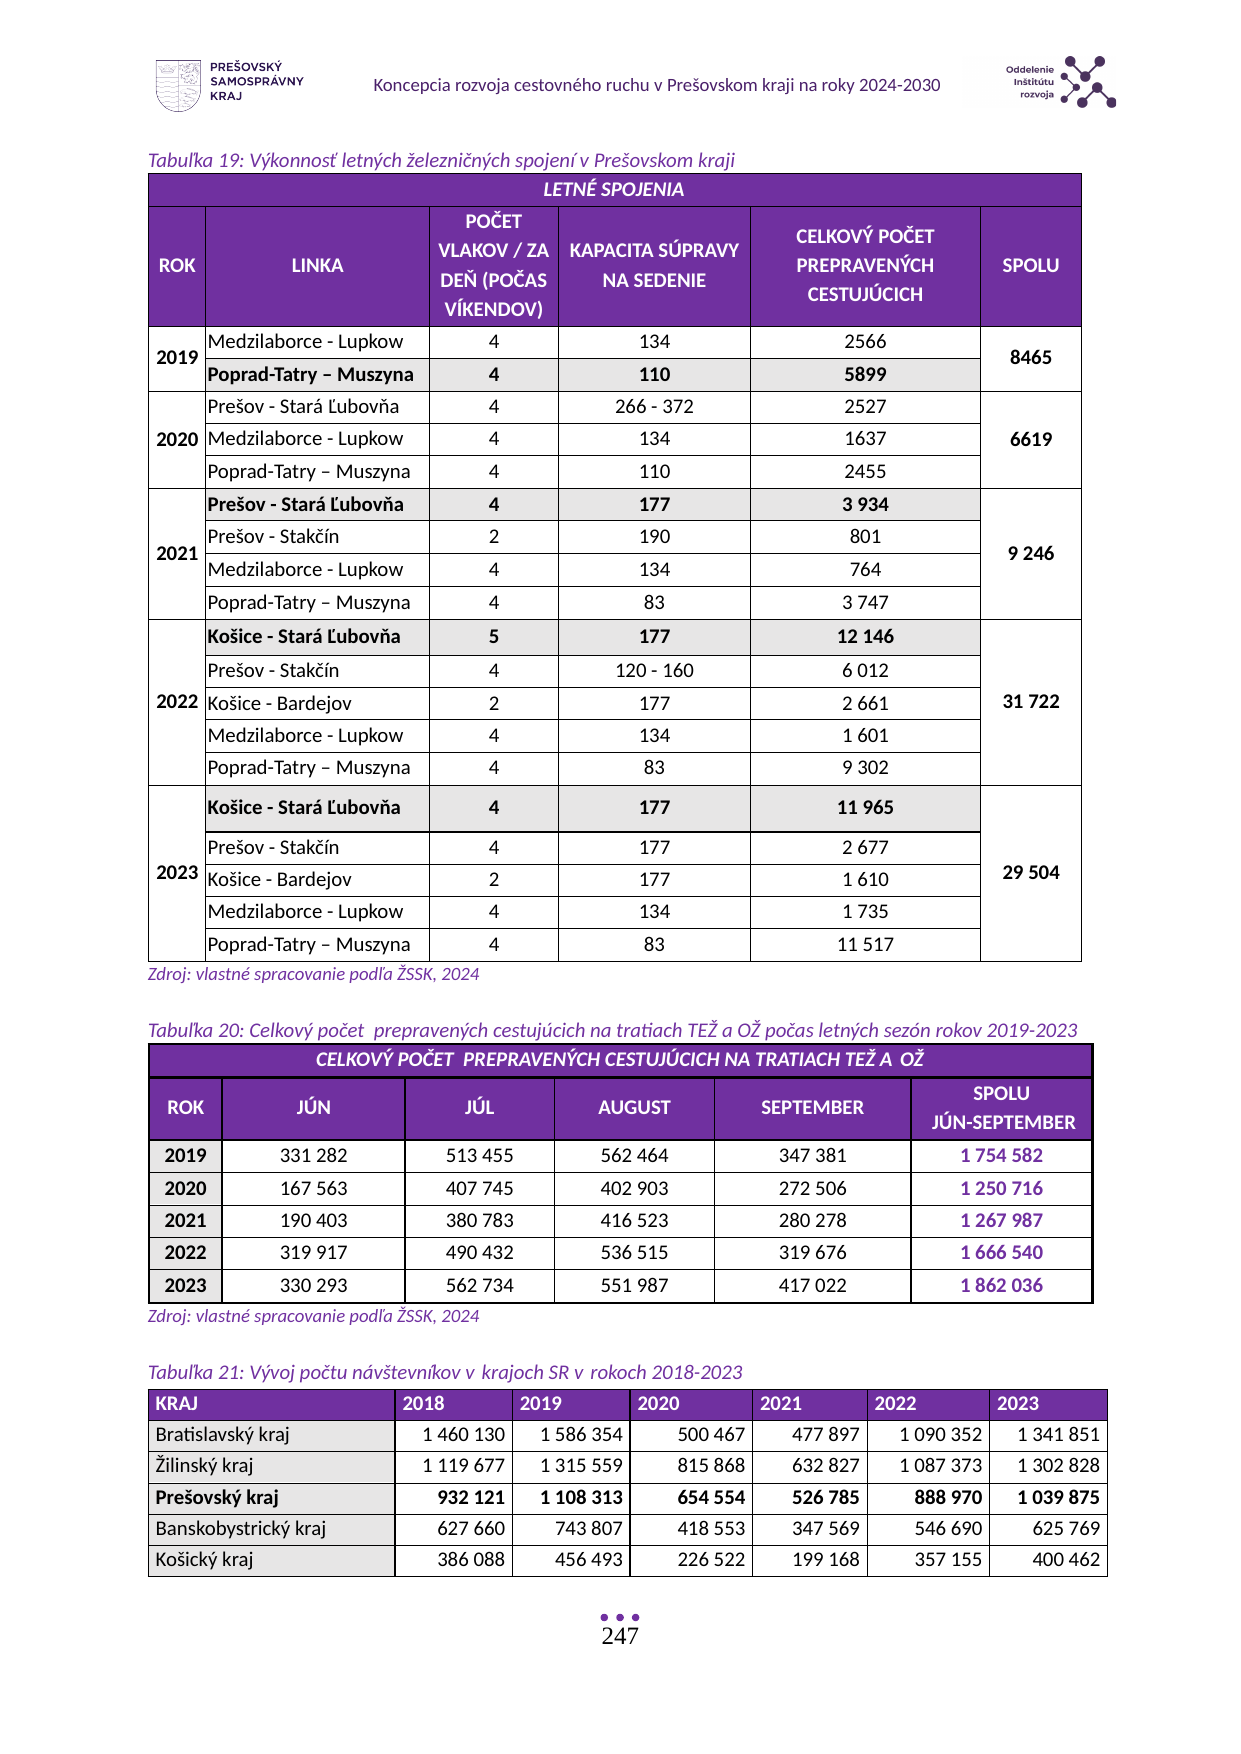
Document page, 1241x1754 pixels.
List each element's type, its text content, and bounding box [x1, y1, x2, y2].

table_cell 536 515 [555, 1238, 714, 1269]
table_cell 2 [430, 521, 558, 553]
table_cell SPOLU JÚN-SEPTEMBER [912, 1079, 1091, 1139]
table_cell 167 563 [223, 1173, 404, 1204]
table_cell 357 155 [868, 1546, 989, 1576]
table_cell 2 [430, 865, 558, 896]
picture [962, 56, 1117, 108]
table_cell 1637 [751, 424, 980, 455]
table_cell 120 - 160 [559, 656, 750, 687]
table_cell 4 [430, 489, 558, 520]
table_cell 400 462 [990, 1546, 1107, 1576]
table_cell 226 522 [631, 1546, 752, 1576]
table_cell 6619 [981, 392, 1081, 488]
table_cell 266 - 372 [559, 392, 750, 423]
table_header CELKOVÝ POČET PREPRAVENÝCH CESTUJÚCICH NA TRATIACH TEŽ A OŽ [150, 1045, 1091, 1076]
text Zdroj: vlastné spracovanie podľa ŽSSK, 2024 [148, 962, 1093, 985]
table_cell 380 783 [406, 1206, 554, 1237]
table_cell 177 [559, 688, 750, 719]
table_cell 2 677 [751, 833, 980, 864]
table_cell 3 747 [751, 587, 980, 619]
table_cell 2023 [150, 1270, 221, 1302]
table_cell 2021 [149, 489, 205, 619]
table_cell 8465 [981, 327, 1081, 391]
table_cell 1 302 828 [990, 1452, 1107, 1482]
table_cell 2022 [150, 1238, 221, 1269]
table_cell 2019 [149, 327, 205, 391]
table_cell 280 278 [715, 1206, 910, 1237]
table_cell 801 [751, 521, 980, 553]
table_cell 4 [430, 897, 558, 928]
table_cell 177 [559, 833, 750, 864]
table_cell 627 660 [396, 1515, 512, 1545]
text Tabuľka 20: Celkový počet prepravených cestujúcich na tratiach TEŽ a OŽ počas letných sezón rokov 2019-2023 [148, 1018, 1093, 1043]
table_cell 83 [559, 929, 750, 961]
table_cell Košice - Bardejov [206, 688, 429, 719]
table_cell 272 506 [715, 1173, 910, 1204]
table_cell 2455 [751, 456, 980, 488]
table_cell 526 785 [753, 1484, 867, 1514]
table_cell 4 [430, 753, 558, 784]
table_cell 1 666 540 [912, 1238, 1091, 1269]
table_header 2022 [868, 1390, 989, 1420]
table_cell 1 754 582 [912, 1141, 1091, 1172]
table_cell 416 523 [555, 1206, 714, 1237]
table_cell SPOLU [981, 207, 1081, 326]
table_header LETNÉ SPOJENIA [149, 174, 1081, 206]
table_cell 551 987 [555, 1270, 714, 1302]
table_cell Prešov - Stakčín [206, 656, 429, 687]
table_cell 456 493 [513, 1546, 629, 1576]
table_cell 190 403 [223, 1206, 404, 1237]
table_cell 4 [430, 359, 558, 391]
table_cell 1 267 987 [912, 1206, 1091, 1237]
table_cell 347 381 [715, 1141, 910, 1172]
table_cell 402 903 [555, 1173, 714, 1204]
table_cell Poprad-Tatry – Muszyna [206, 929, 429, 961]
text Tabuľka 21: Vývoj počtu návštevníkov v krajoch SR v rokoch 2018-2023 [148, 1359, 1093, 1385]
table_cell 4 [430, 833, 558, 864]
table_cell Medzilaborce - Lupkow [206, 327, 429, 358]
table_cell Medzilaborce - Lupkow [206, 720, 429, 752]
table_cell 190 [559, 521, 750, 553]
table_cell 2527 [751, 392, 980, 423]
table_cell 632 827 [753, 1452, 867, 1482]
table_cell Bratislavský kraj [149, 1421, 394, 1451]
table_cell 11 965 [751, 786, 980, 831]
table_cell JÚN [223, 1079, 404, 1139]
table_cell 1 586 354 [513, 1421, 629, 1451]
table_cell Poprad-Tatry – Muszyna [206, 456, 429, 488]
table_cell 417 022 [715, 1270, 910, 1302]
table_cell Košický kraj [149, 1546, 394, 1576]
table_cell 134 [559, 720, 750, 752]
table_cell 1 108 313 [513, 1484, 629, 1514]
table_cell 654 554 [631, 1484, 752, 1514]
table_cell 177 [559, 489, 750, 520]
table_cell 932 121 [396, 1484, 512, 1514]
table_cell Prešov - Stakčín [206, 833, 429, 864]
text Zdroj: vlastné spracovanie podľa ŽSSK, 2024 [148, 1304, 1093, 1327]
table_cell 6 012 [751, 656, 980, 687]
table_cell 11 517 [751, 929, 980, 961]
table_cell Poprad-Tatry – Muszyna [206, 587, 429, 619]
table_cell Prešov - Stará Ľubovňa [206, 392, 429, 423]
table_cell 562 464 [555, 1141, 714, 1172]
table_cell 1 250 716 [912, 1173, 1091, 1204]
table_cell 477 897 [753, 1421, 867, 1451]
table_cell SEPTEMBER [715, 1079, 910, 1139]
table_cell 513 455 [406, 1141, 554, 1172]
table_cell 347 569 [753, 1515, 867, 1545]
table_cell 815 868 [631, 1452, 752, 1482]
table_cell 4 [430, 327, 558, 358]
table_cell 1 341 851 [990, 1421, 1107, 1451]
table_cell 199 168 [753, 1546, 867, 1576]
table_cell 4 [430, 786, 558, 831]
table_cell POČET VLAKOV / ZA DEŇ (POČAS VÍKENDOV) [430, 207, 558, 326]
table_cell Žilinský kraj [149, 1452, 394, 1482]
table_cell Medzilaborce - Lupkow [206, 424, 429, 455]
table_cell 177 [559, 865, 750, 896]
table_cell 4 [430, 554, 558, 586]
table_cell ROK [149, 207, 205, 326]
table_cell Košice - Stará Ľubovňa [206, 786, 429, 831]
table_cell 9 246 [981, 489, 1081, 619]
table_cell 2 [430, 688, 558, 719]
table_cell 3 934 [751, 489, 980, 520]
table_header 2023 [990, 1390, 1107, 1420]
table_cell 110 [559, 456, 750, 488]
picture [147, 53, 309, 121]
table_cell AUGUST [555, 1079, 714, 1139]
table_header KRAJ [149, 1390, 394, 1420]
table_cell Banskobystrický kraj [149, 1515, 394, 1545]
table_cell 1 735 [751, 897, 980, 928]
table_cell 1 087 373 [868, 1452, 989, 1482]
table_cell 31 722 [981, 620, 1081, 784]
table_cell 1 119 677 [396, 1452, 512, 1482]
table_cell 134 [559, 424, 750, 455]
table_cell 764 [751, 554, 980, 586]
table_cell Prešov - Stakčín [206, 521, 429, 553]
table_cell Prešovský kraj [149, 1484, 394, 1514]
table_cell 1 090 352 [868, 1421, 989, 1451]
text Tabuľka 19: Výkonnosť letných železničných spojení v Prešovskom kraji [148, 148, 1093, 173]
table_cell Medzilaborce - Lupkow [206, 554, 429, 586]
table_cell Poprad-Tatry – Muszyna [206, 359, 429, 391]
table_cell Poprad-Tatry – Muszyna [206, 753, 429, 784]
table_cell 2019 [150, 1141, 221, 1172]
table_cell 134 [559, 327, 750, 358]
table_cell 5 [430, 620, 558, 655]
table_cell 386 088 [396, 1546, 512, 1576]
table_cell 1 601 [751, 720, 980, 752]
table_cell 331 282 [223, 1141, 404, 1172]
table_cell Košice - Bardejov [206, 865, 429, 896]
table_cell 2020 [149, 392, 205, 488]
table_cell 9 302 [751, 753, 980, 784]
table_cell 490 432 [406, 1238, 554, 1269]
table_cell 1 315 559 [513, 1452, 629, 1482]
table_cell 110 [559, 359, 750, 391]
table_cell KAPACITA SÚPRAVY NA SEDENIE [559, 207, 750, 326]
table_cell 5899 [751, 359, 980, 391]
table_cell 1 039 875 [990, 1484, 1107, 1514]
table_cell 4 [430, 424, 558, 455]
table_cell 2022 [149, 620, 205, 784]
table_cell 500 467 [631, 1421, 752, 1451]
table_cell 4 [430, 720, 558, 752]
table_cell ROK [150, 1079, 221, 1139]
table_cell 2023 [149, 786, 205, 961]
table_cell 29 504 [981, 786, 1081, 961]
table_cell 2021 [150, 1206, 221, 1237]
table_cell 4 [430, 392, 558, 423]
table_cell CELKOVÝ POČET PREPRAVENÝCH CESTUJÚCICH [751, 207, 980, 326]
table_cell 562 734 [406, 1270, 554, 1302]
table_cell 134 [559, 554, 750, 586]
table_cell Prešov - Stará Ľubovňa [206, 489, 429, 520]
table_cell 2 661 [751, 688, 980, 719]
table_cell 1 862 036 [912, 1270, 1091, 1302]
table_cell 177 [559, 786, 750, 831]
table_cell 4 [430, 929, 558, 961]
table_header 2018 [396, 1390, 512, 1420]
table_cell JÚL [406, 1079, 554, 1139]
table_cell 888 970 [868, 1484, 989, 1514]
table_cell 4 [430, 456, 558, 488]
table_cell 418 553 [631, 1515, 752, 1545]
table_cell 625 769 [990, 1515, 1107, 1545]
table_cell LINKA [206, 207, 429, 326]
table_cell 407 745 [406, 1173, 554, 1204]
table_cell 12 146 [751, 620, 980, 655]
table_cell 2566 [751, 327, 980, 358]
table_cell 330 293 [223, 1270, 404, 1302]
table_cell 1 460 130 [396, 1421, 512, 1451]
table_cell 319 917 [223, 1238, 404, 1269]
table_cell 4 [430, 656, 558, 687]
table_header 2021 [753, 1390, 867, 1420]
table_cell 4 [430, 587, 558, 619]
table_cell 83 [559, 753, 750, 784]
table_cell 1 610 [751, 865, 980, 896]
table_cell Medzilaborce - Lupkow [206, 897, 429, 928]
table_header 2020 [631, 1390, 752, 1420]
table_cell 83 [559, 587, 750, 619]
table_cell 743 807 [513, 1515, 629, 1545]
table_cell Košice - Stará Ľubovňa [206, 620, 429, 655]
table_cell 134 [559, 897, 750, 928]
table_header 2019 [513, 1390, 629, 1420]
table_cell 177 [559, 620, 750, 655]
table_cell 319 676 [715, 1238, 910, 1269]
table_cell 546 690 [868, 1515, 989, 1545]
table_cell 2020 [150, 1173, 221, 1204]
